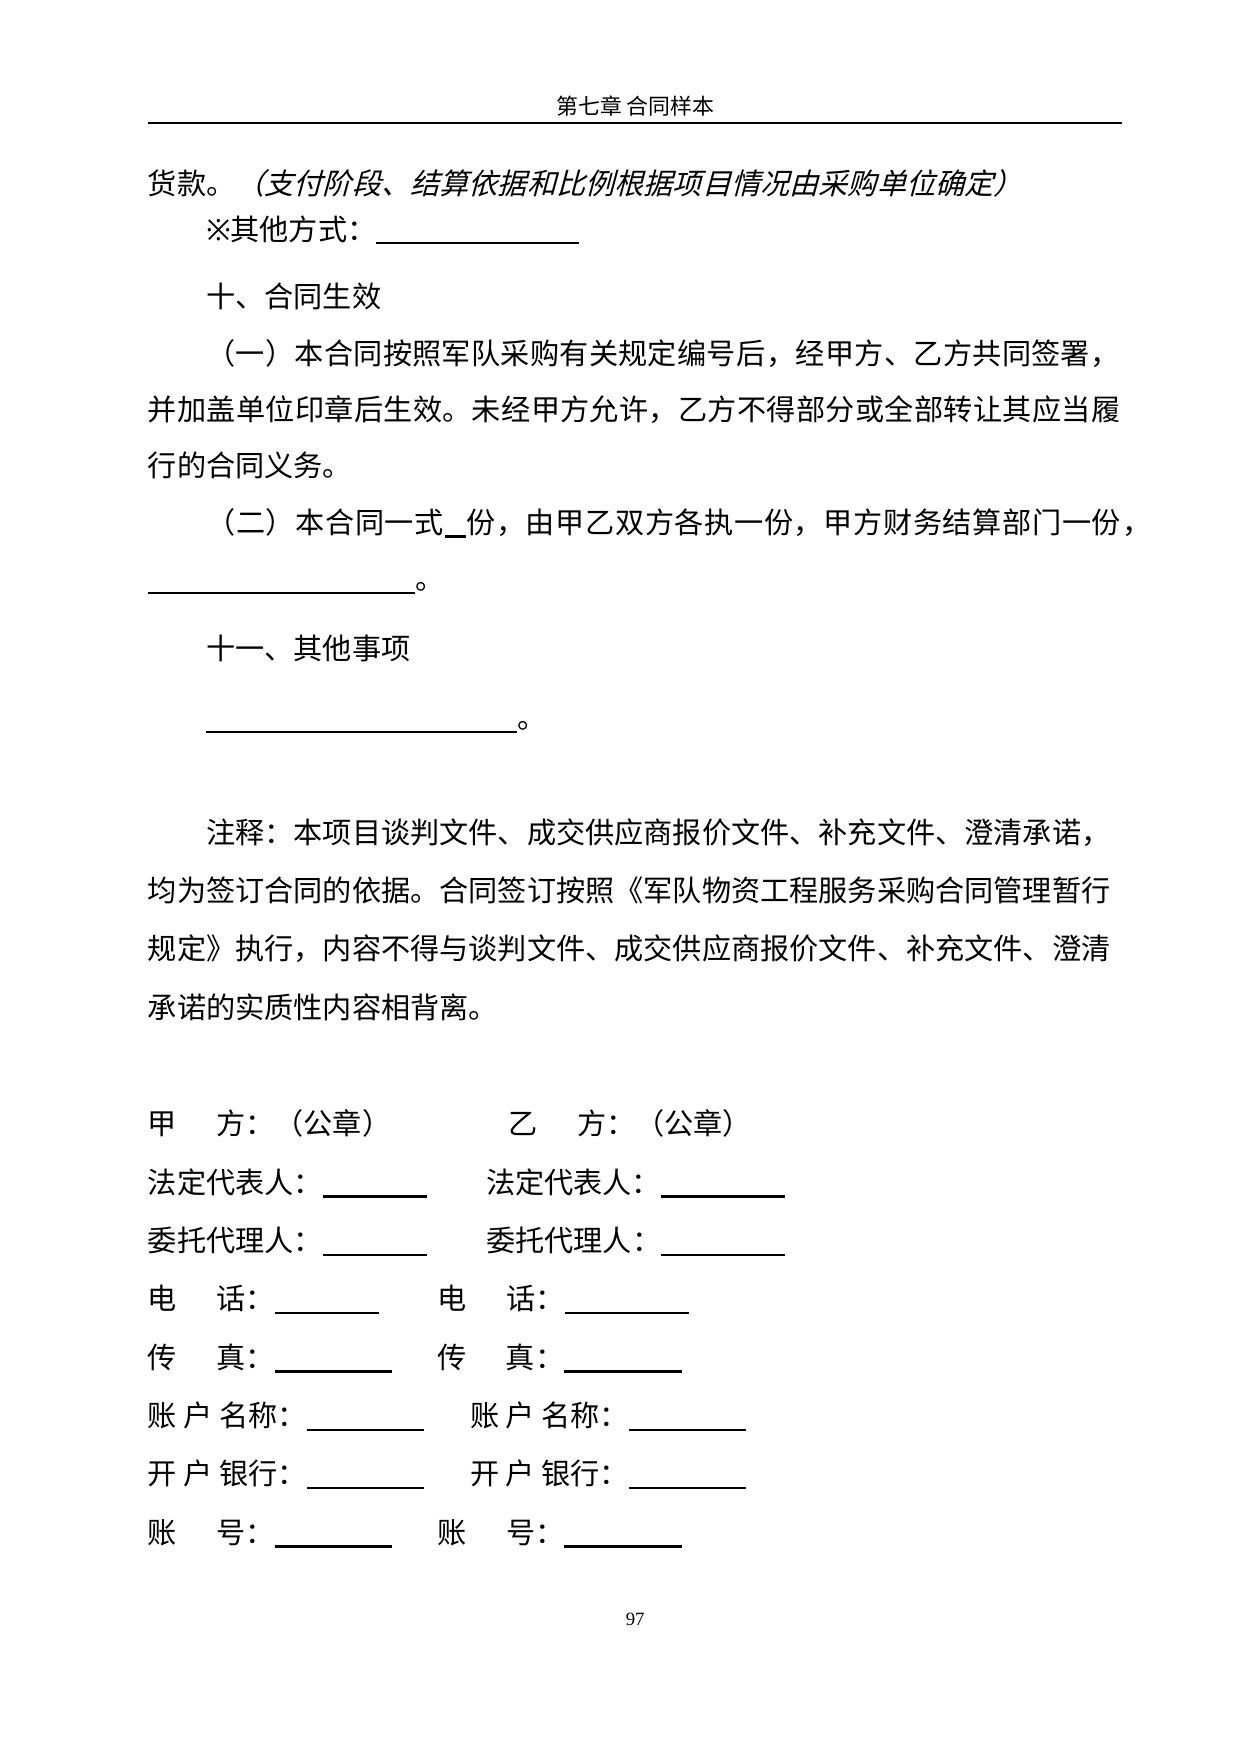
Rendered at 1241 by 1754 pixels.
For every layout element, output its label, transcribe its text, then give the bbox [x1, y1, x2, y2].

text ※其他方式： [148, 206, 1122, 248]
text 注释：本项目谈判文件、成交供应商报价文件、补充文件、澄清承诺，均为签订合同的依据。合同签订按照《军队物资工程服务采购合同管理暂行规定》执行，内容不得与谈判文件、成交供应商报价文件、补充文件、澄清承诺的实质性内容相背离。 [148, 796, 1122, 1030]
text 账 号： 账 号： [148, 1496, 1122, 1555]
subtitle 十一、其他事项 [148, 613, 1122, 671]
subtitle 十、合同生效 [148, 261, 1122, 319]
text 开 户 银行： 开 户 银行： [148, 1438, 1122, 1496]
text 。 [148, 684, 1122, 740]
text 法定代表人： 法定代表人： [148, 1146, 1122, 1205]
text （一）本合同按照军队采购有关规定编号后，经甲方、乙方共同签署，并加盖单位印章后生效。未经甲方允许，乙方不得部分或全部转让其应当履行的合同义务。 [148, 319, 1122, 488]
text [148, 148, 1122, 206]
text 账 户 名称： 账 户 名称： [148, 1380, 1122, 1438]
text 甲 方：（公章） 乙 方：（公章） [148, 1088, 1122, 1146]
text 委托代理人： 委托代理人： [148, 1205, 1122, 1263]
text （二）本合同一式 份，由甲乙双方各执一份，甲方财务结算部门一份， 。 [148, 488, 1122, 601]
text 传 真： 传 真： [148, 1321, 1122, 1380]
text 电 话： 电 话： [148, 1263, 1122, 1321]
